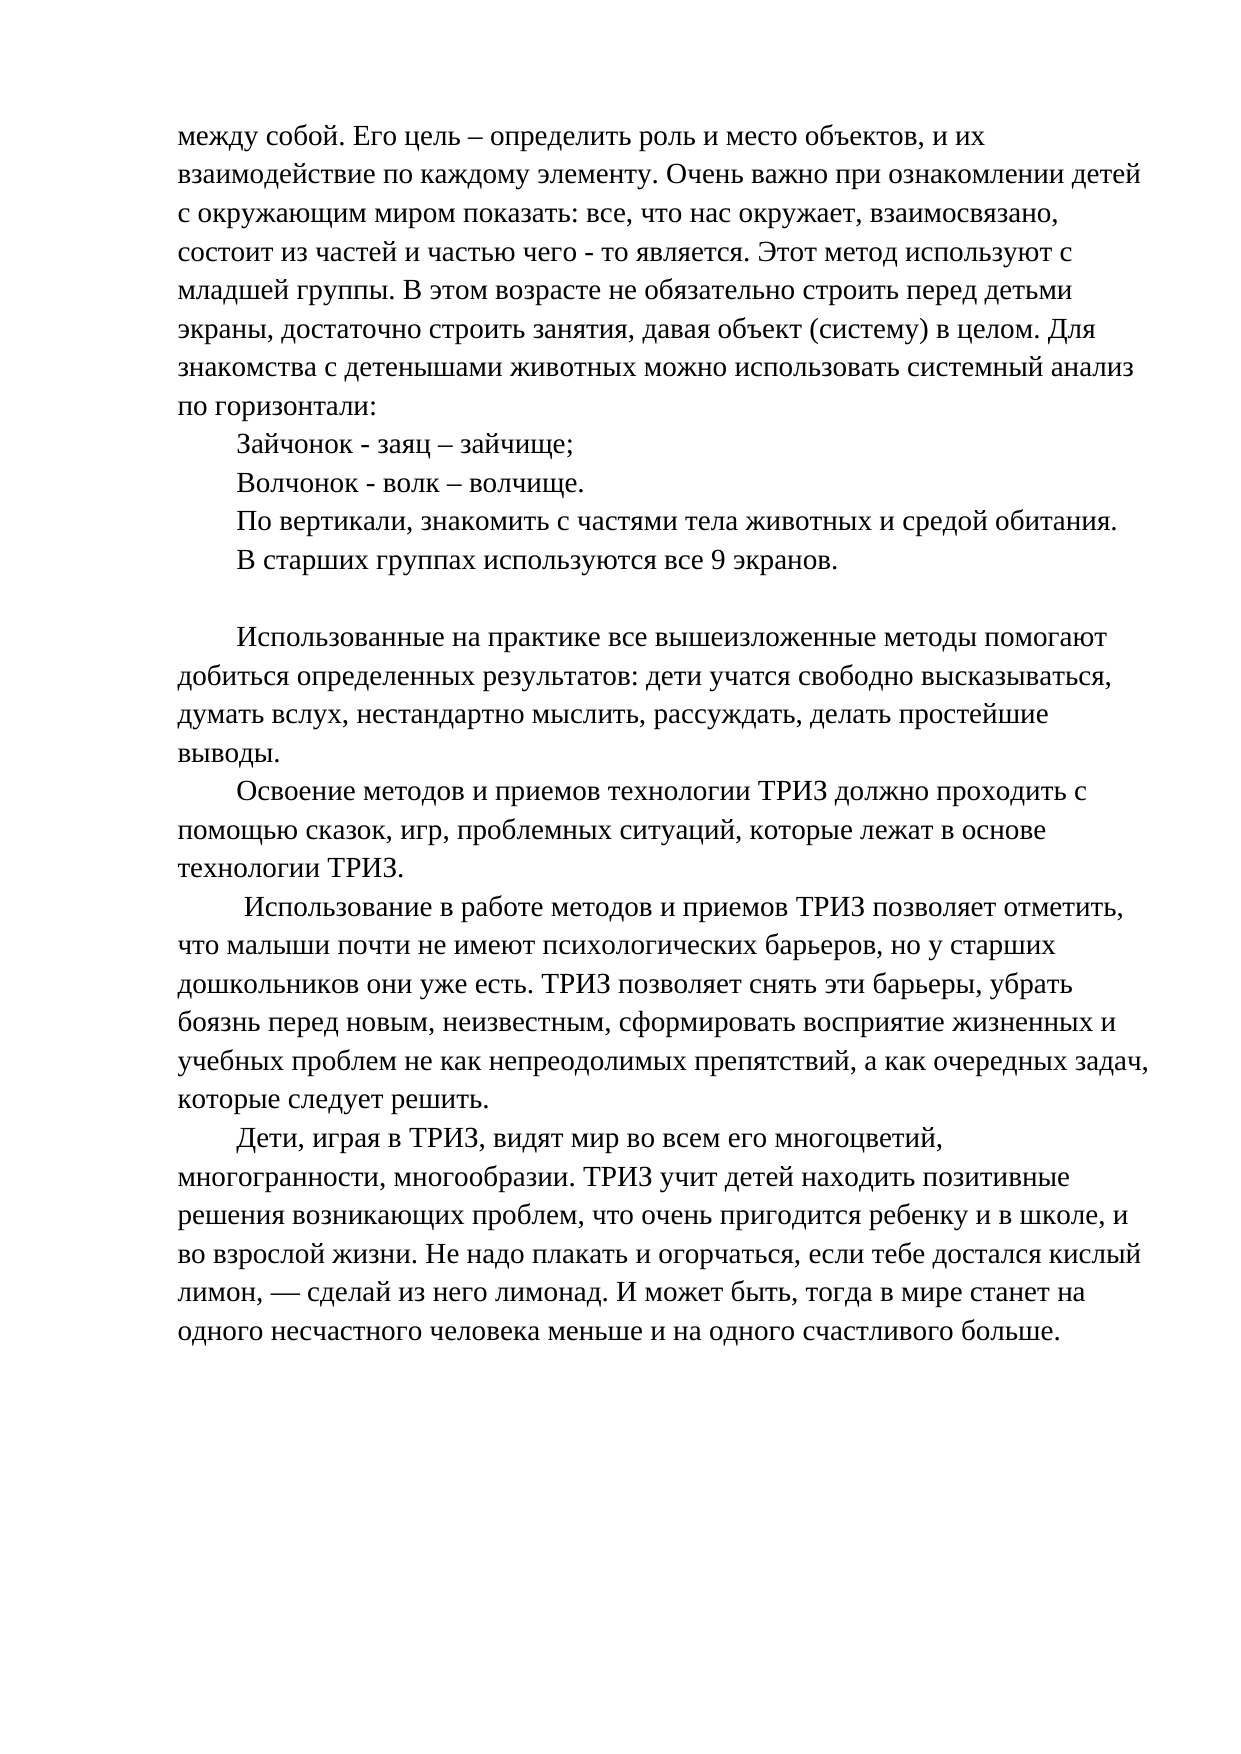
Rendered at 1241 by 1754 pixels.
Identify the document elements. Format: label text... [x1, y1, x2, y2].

text По вертикали, знакомить с частями тела животных и средой обитания. [177, 503, 1152, 537]
text Дети, играя в ТРИЗ, видят мир во всем его многоцветий, многогранности, многообразии. ТРИЗ учит детей находить позитивные решения возникающих проблем, что очень пригодится ребенку и в школе, и во взрослой жизни. Не надо плакать и огорчаться, если тебе достался кислый лимон, — сделай из него лимонад. И может быть, тогда в мире станет на одного несчастного человека меньше и на одного счастливого больше. [177, 1120, 1152, 1346]
text Использованные на практике все вышеизложенные методы помогают добиться определенных результатов: дети учатся свободно высказываться, думать вслух, нестандартно мыслить, рассуждать, делать простейшие выводы. [177, 619, 1152, 768]
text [177, 118, 1152, 421]
text В старших группах используются все 9 экранов. [177, 542, 1152, 576]
text Зайчонок - заяц – зайчище; [177, 426, 1152, 460]
text Освоение методов и приемов технологии ТРИЗ должно проходить с помощью сказок, игр, проблемных ситуаций, которые лежат в основе технологии ТРИЗ. [177, 773, 1152, 884]
text Использование в работе методов и приемов ТРИЗ позволяет отметить, что малыши почти не имеют психологических барьеров, но у старших дошкольников они уже есть. ТРИЗ позволяет снять эти барьеры, убрать боязнь перед новым, неизвестным, сформировать восприятие жизненных и учебных проблем не как непреодолимых препятствий, а как очередных задач, которые следует решить. [177, 889, 1152, 1115]
text Волчонок - волк – волчище. [177, 465, 1152, 498]
